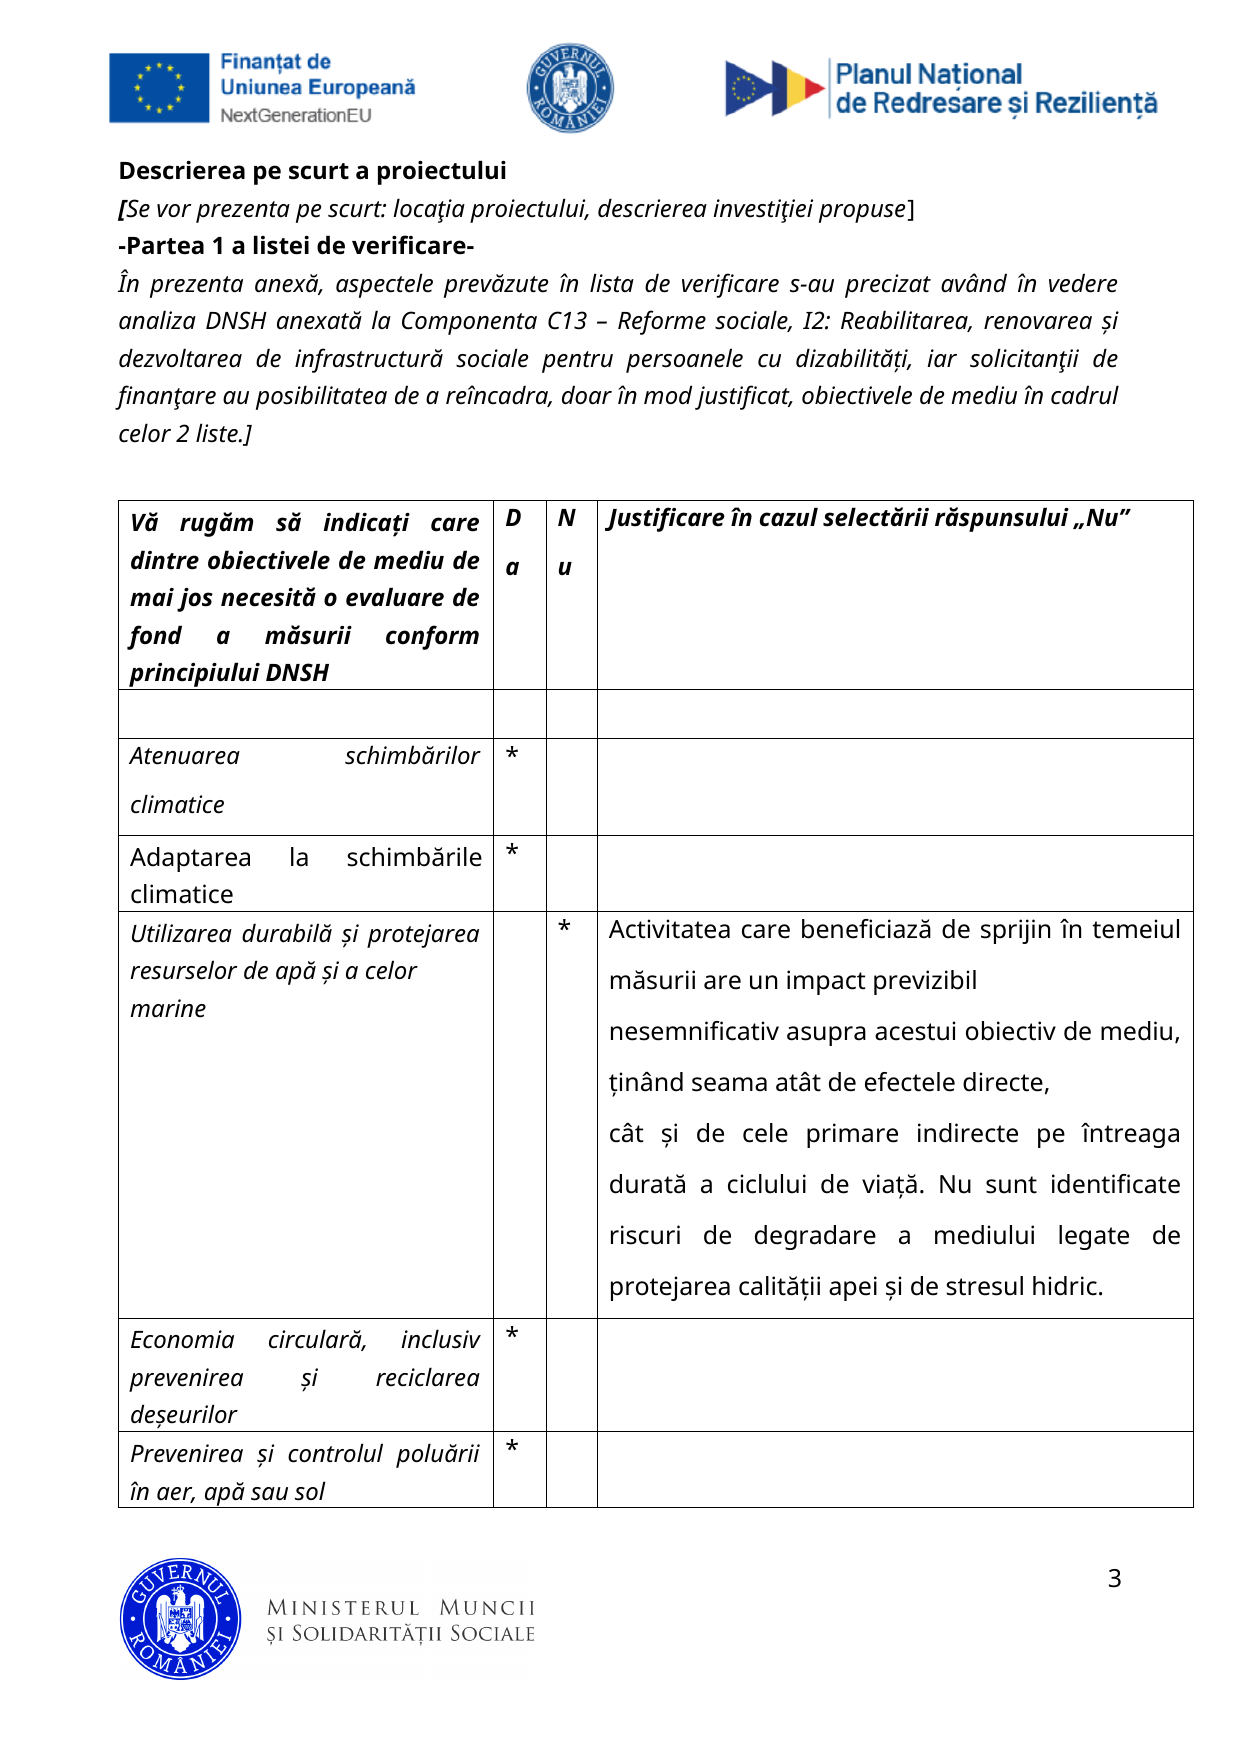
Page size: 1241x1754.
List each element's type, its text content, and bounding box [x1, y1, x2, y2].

table_cell [598, 1319, 1193, 1431]
table_cell [547, 1319, 597, 1431]
table_header Da [494, 501, 546, 688]
text -Partea 1 a listei de verificare- [118, 224, 1122, 261]
table_cell Economia circulară, inclusiv prevenirea și reciclarea deșeurilor [119, 1319, 493, 1431]
table_cell [598, 836, 1193, 911]
picture [118, 1556, 534, 1681]
table_header Justificare în cazul selectării răspunsului „Nu” [598, 501, 1193, 688]
table_cell * [494, 1432, 546, 1507]
table_cell [547, 739, 597, 835]
table_cell [494, 690, 546, 738]
table_cell [494, 912, 546, 1317]
table_cell Prevenirea și controlul poluării în aer, apă sau sol [119, 1432, 493, 1507]
text [Se vor prezenta pe scurt: locaţia proiectului, descrierea investiţiei propuse] [118, 186, 1122, 224]
table_cell [547, 836, 597, 911]
table_cell [547, 1432, 597, 1507]
table_cell [119, 690, 493, 738]
text Descrierea pe scurt a proiectului [118, 149, 1122, 186]
table_cell [547, 690, 597, 738]
table_cell Utilizarea durabilă și protejarea resurselor de apă și a celor marine [119, 912, 493, 1317]
table_cell [598, 1432, 1193, 1507]
table_header Vă rugăm să indicați care dintre obiectivele de mediu de mai jos necesită o evaluare de fond a măsurii conform principiului DNSH [119, 501, 493, 688]
table_cell Adaptarea la schimbările climatice [119, 836, 493, 911]
table_cell Atenuarea schimbărilor climatice [119, 739, 493, 835]
table_cell * [547, 912, 597, 1317]
table_header Nu [547, 501, 597, 688]
text În prezenta anexă, aspectele prevăzute în lista de verificare s-au precizat având în vedere analiza DNSH anexată la Componenta C13 – Reforme sociale, I2: Reabilitarea, renovarea și dezvoltarea de infrastructură sociale pentru persoanele cu dizabilități, iar solicitanţii de finanţare au posibilitatea de a reîncadra, doar în mod justificat, obiectivele de mediu în cadrul celor 2 liste.] [118, 261, 1122, 449]
picture [56, 23, 1164, 154]
table_cell * [494, 1319, 546, 1431]
table_cell * [494, 836, 546, 911]
table_cell [598, 690, 1193, 738]
table_cell [598, 739, 1193, 835]
table_cell * [494, 739, 546, 835]
table_cell Activitatea care beneficiază de sprijin în temeiul măsurii are un impact previzibil nesemnificativ asupra acestui obiectiv de mediu, ținând seama atât de efectele directe, cât și de cele primare indirecte pe întreaga durată a ciclului de viață. Nu sunt identificate riscuri de degradare a mediului legate de protejarea calității apei și de stresul hidric. [598, 912, 1193, 1317]
